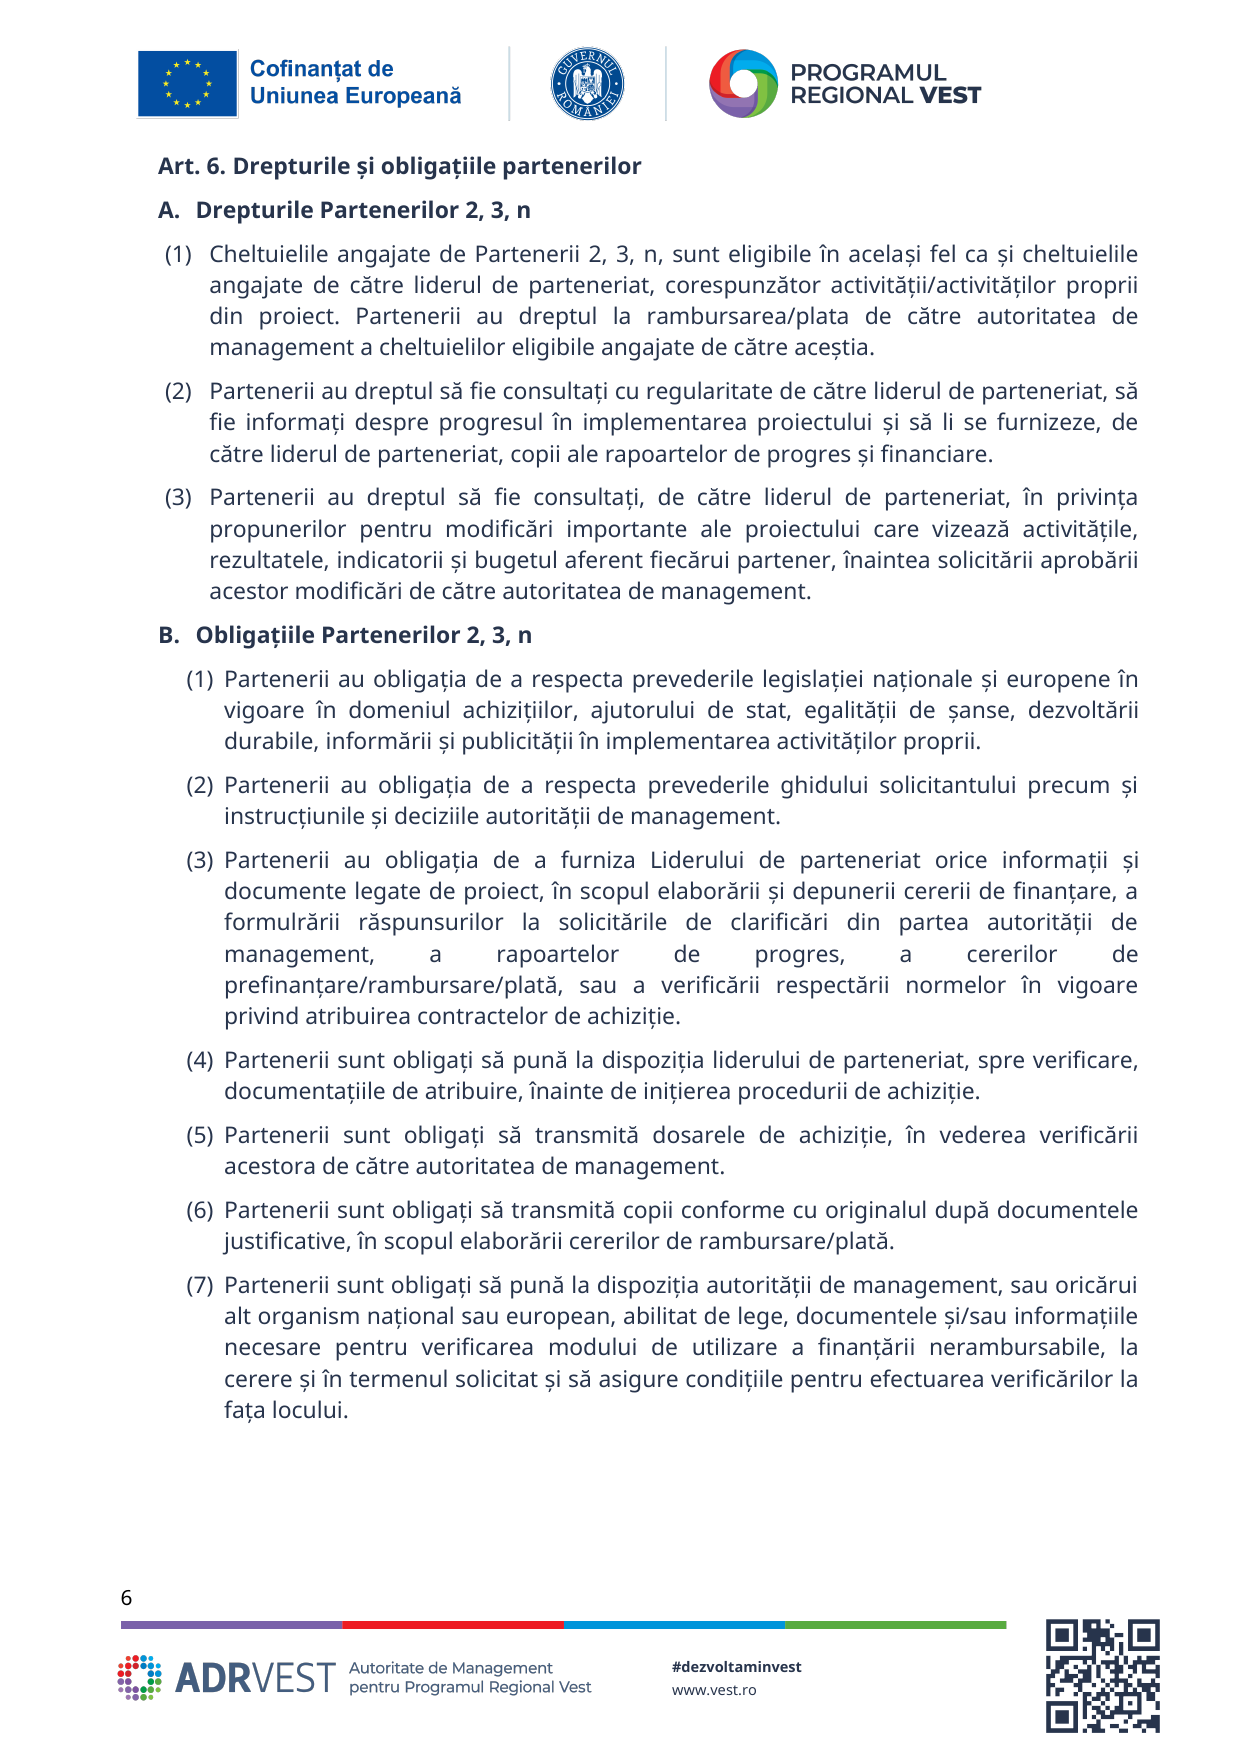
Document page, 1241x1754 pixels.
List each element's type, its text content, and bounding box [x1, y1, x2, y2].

subtitle Obligațiile Partenerilor 2, 3, n [158, 619, 1139, 650]
subtitle Partenerii au dreptul să fie consultaţi cu regularitate de către liderul de parteneriat, să fie informaţi despre progresul în implementarea proiectului şi să li se furnizeze, de către liderul de parteneriat, copii ale rapoartelor de progres şi financiare. [165, 375, 1139, 469]
picture [108, 1653, 597, 1704]
subtitle Partenerii sunt obligaţi să transmită dosarele de achiziţie, în vederea verificării acestora de către autoritatea de management. [186, 1119, 1139, 1181]
subtitle Partenerii au dreptul să fie consultaţi, de către liderul de parteneriat, în privința propunerilor pentru modificări importante ale proiectului care vizează activitățile, rezultatele, indicatorii și bugetul aferent fiecărui partener, înaintea solicitării aprobării acestor modificări de către autoritatea de management. [165, 481, 1139, 606]
subtitle Cheltuielile angajate de Partenerii 2, 3, n, sunt eligibile în acelaşi fel ca şi cheltuielile angajate de către liderul de parteneriat, corespunzător activității/activităților proprii din proiect. Partenerii au dreptul la rambursarea/plata de către autoritatea de management a cheltuielilor eligibile angajate de către aceștia. [165, 237, 1139, 362]
subtitle Drepturile Partenerilor 2, 3, n [158, 194, 1139, 225]
subtitle Partenerii au obligaţia de a respecta prevederile legislaţiei naţionale și europene în vigoare în domeniul achiziţiilor, ajutorului de stat, egalității de şanse, dezvoltării durabile, informării şi publicității în implementarea activităților proprii. [186, 662, 1139, 756]
subtitle Drepturile şi obligaţiile partenerilor [158, 150, 1139, 181]
subtitle Partenerii sunt obligaţi să transmită copii conforme cu originalul după documentele justificative, în scopul elaborării cererilor de rambursare/plată. [186, 1194, 1139, 1256]
subtitle Partenerii sunt obligaţi să pună la dispoziţia liderului de parteneriat, spre verificare, documentaţiile de atribuire, înainte de inițierea procedurii de achiziție. [186, 1044, 1139, 1106]
picture [786, 1611, 1169, 1742]
picture [61, 1621, 563, 1629]
subtitle Partenerii au obligaţia de a furniza Liderului de parteneriat orice informaţii şi documente legate de proiect, în scopul elaborării și depunerii cererii de finanțare, a formulrării răspunsurilor la solicitările de clarificări din partea autorității de management, a rapoartelor de progres, a cererilor de prefinanțare/rambursare/plată, sau a verificării respectării normelor în vigoare privind atribuirea contractelor de achiziţie. [186, 844, 1139, 1031]
picture [136, 46, 982, 121]
subtitle Partenerii au obligaţia de a respecta prevederile ghidului solicitantului precum și instrucțiunile și deciziile autorității de management. [186, 769, 1139, 831]
subtitle Partenerii sunt obligaţi să pună la dispoziția autorității de management, sau oricărui alt organism național sau european, abilitat de lege, documentele și/sau informațiile necesare pentru verificarea modului de utilizare a finanțării nerambursabile, la cerere și în termenul solicitat și să asigure condițiile pentru efectuarea verificărilor la fața locului. [186, 1269, 1139, 1425]
